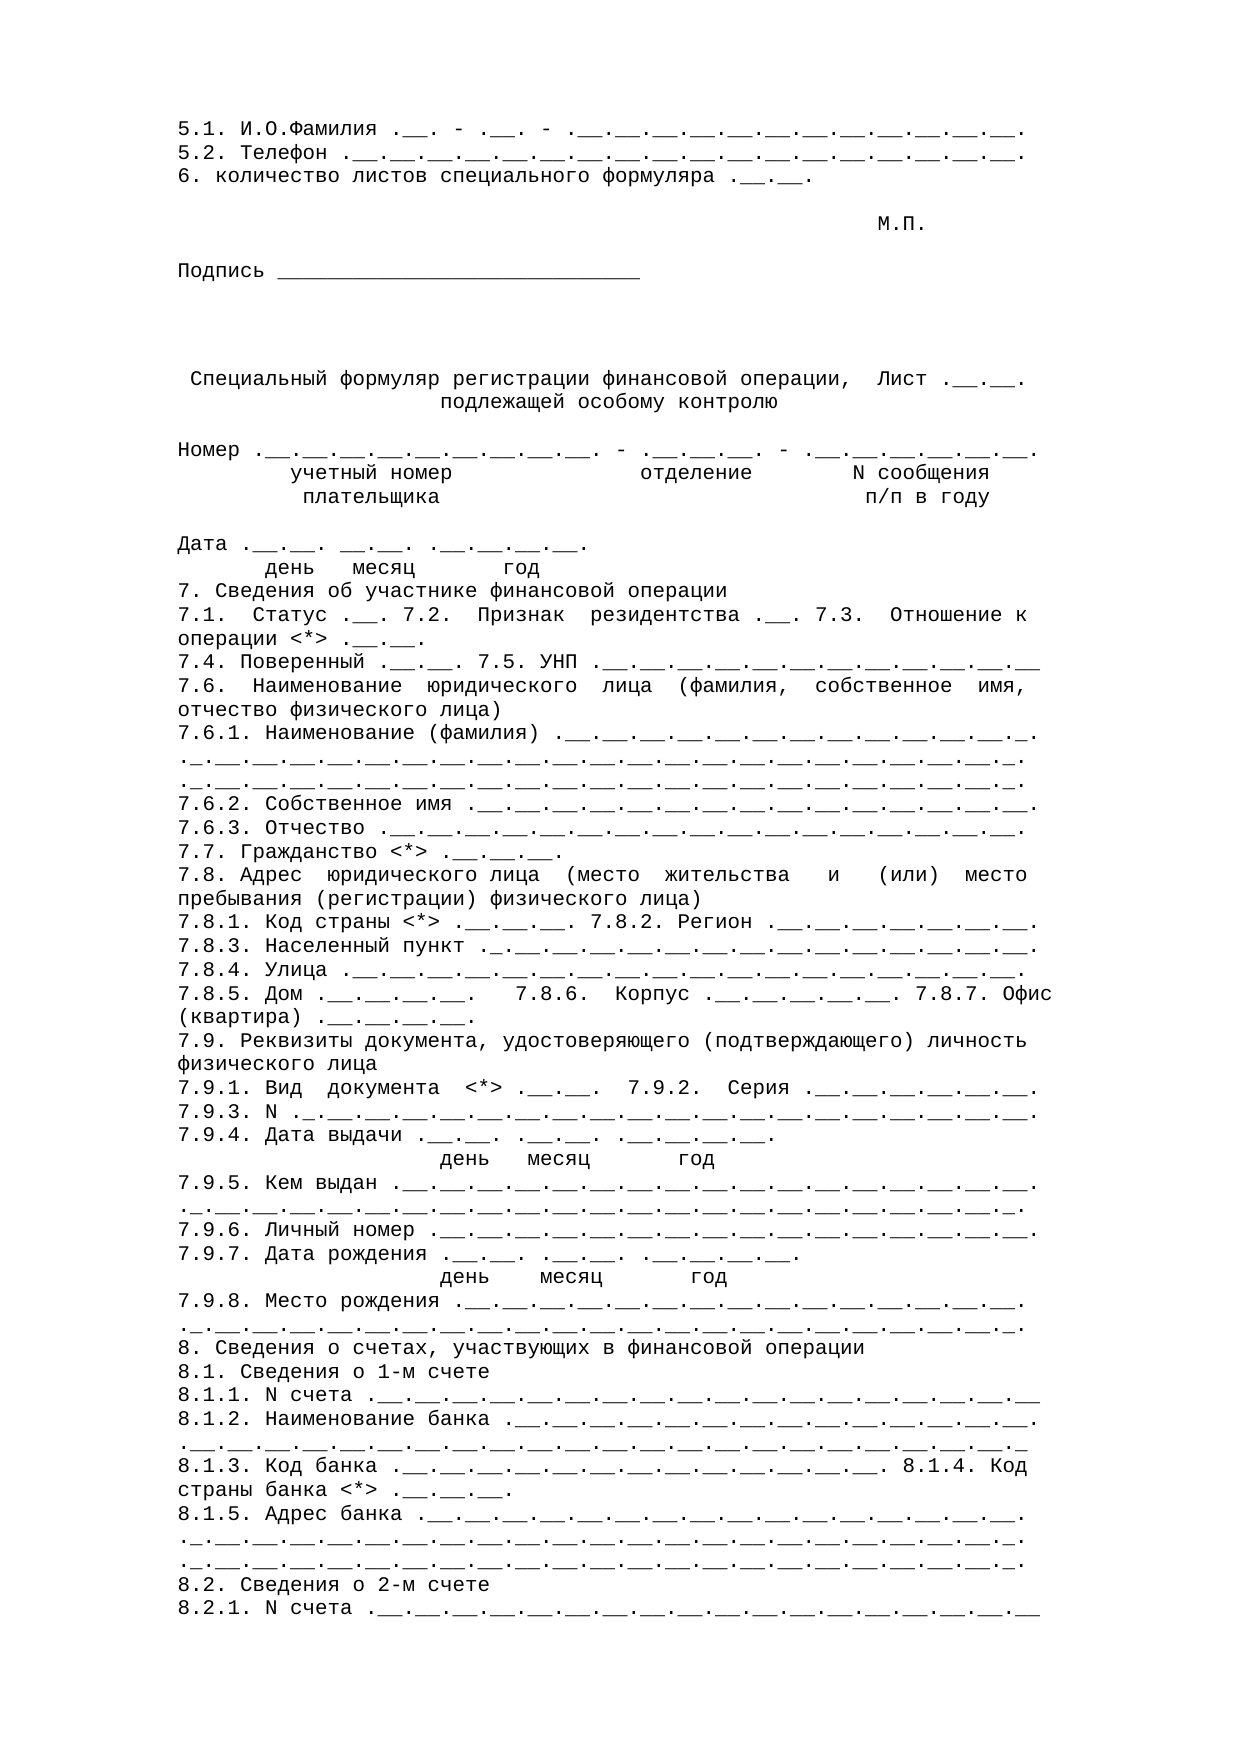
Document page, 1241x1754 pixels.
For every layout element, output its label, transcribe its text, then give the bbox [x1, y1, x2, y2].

text операции <*> .__.__. [177, 628, 1152, 651]
text 7.8.3. Населенный пункт ._.__.__.__.__.__.__.__.__.__.__.__.__.__.__. [177, 935, 1152, 959]
text 8.1.2. Наименование банка .__.__.__.__.__.__.__.__.__.__.__.__.__.__. [177, 1408, 1152, 1432]
text 7.8.4. Улица .__.__.__.__.__.__.__.__.__.__.__.__.__.__.__.__.__.__. [177, 959, 1152, 982]
text 7.7. Гражданство <*> .__.__.__. [177, 841, 1152, 864]
text 8.1.5. Адрес банка .__.__.__.__.__.__.__.__.__.__.__.__.__.__.__.__. [177, 1503, 1152, 1526]
text 8.1. Сведения о 1-м счете [177, 1361, 1152, 1384]
text 7.6.2. Собственное имя .__.__.__.__.__.__.__.__.__.__.__.__.__.__.__. [177, 793, 1152, 817]
text страны банка <*> .__.__.__. [177, 1479, 1152, 1503]
text Дата .__.__. __.__. .__.__.__.__. [177, 533, 1152, 557]
text 6. количество листов специального формуляра .__.__. [177, 165, 1152, 189]
text .__.__.__.__.__.__.__.__.__.__.__.__.__.__.__.__.__.__.__.__.__.__._ [177, 1432, 1152, 1455]
text 7.6. Наименование юридического лица (фамилия, собственное имя, [177, 675, 1152, 699]
text 7.6.3. Отчество .__.__.__.__.__.__.__.__.__.__.__.__.__.__.__.__.__. [177, 817, 1152, 841]
text 7.8.1. Код страны <*> .__.__.__. 7.8.2. Регион .__.__.__.__.__.__.__. [177, 912, 1152, 935]
text ._.__.__.__.__.__.__.__.__.__.__.__.__.__.__.__.__.__.__.__.__.__._. [177, 770, 1152, 793]
text 7.9.6. Личный номер .__.__.__.__.__.__.__.__.__.__.__.__.__.__.__.__. [177, 1219, 1152, 1243]
text 7.9.5. Кем выдан .__.__.__.__.__.__.__.__.__.__.__.__.__.__.__.__.__. [177, 1172, 1152, 1195]
text день месяц год [177, 1266, 1152, 1290]
text день месяц год [177, 1148, 1152, 1172]
text 7.9.8. Место рождения .__.__.__.__.__.__.__.__.__.__.__.__.__.__.__. [177, 1290, 1152, 1313]
text 7.8.5. Дом .__.__.__.__. 7.8.6. Корпус .__.__.__.__.__. 7.8.7. Офис [177, 982, 1152, 1006]
text Подпись _____________________________ [177, 260, 1152, 284]
text физического лица [177, 1053, 1152, 1077]
text 8.2. Сведения о 2-м счете [177, 1574, 1152, 1597]
text ._.__.__.__.__.__.__.__.__.__.__.__.__.__.__.__.__.__.__.__.__.__._. [177, 1313, 1152, 1337]
text ._.__.__.__.__.__.__.__.__.__.__.__.__.__.__.__.__.__.__.__.__.__._. [177, 1526, 1152, 1550]
text 7.9.1. Вид документа <*> .__.__. 7.9.2. Серия .__.__.__.__.__.__. [177, 1077, 1152, 1101]
text 7.9.3. N ._.__.__.__.__.__.__.__.__.__.__.__.__.__.__.__.__.__.__.__. [177, 1101, 1152, 1124]
text 8.2.1. N счета .__.__.__.__.__.__.__.__.__.__.__.__.__.__.__.__.__.__ [177, 1597, 1152, 1621]
text пребывания (регистрации) физического лица) [177, 888, 1152, 912]
text 8.1.3. Код банка .__.__.__.__.__.__.__.__.__.__.__.__.__. 8.1.4. Код [177, 1455, 1152, 1479]
text 7.6.1. Наименование (фамилия) .__.__.__.__.__.__.__.__.__.__.__.__._. [177, 722, 1152, 746]
text отчество физического лица) [177, 699, 1152, 722]
text 7.4. Поверенный .__.__. 7.5. УНП .__.__.__.__.__.__.__.__.__.__.__.__ [177, 651, 1152, 675]
text подлежащей особому контролю [177, 391, 1152, 415]
text Специальный формуляр регистрации финансовой операции, Лист .__.__. [177, 368, 1152, 391]
text 7.9.7. Дата рождения .__.__. .__.__. .__.__.__.__. [177, 1243, 1152, 1266]
text плательщика п/п в году [177, 486, 1152, 509]
text день месяц год [177, 557, 1152, 581]
text 7.9.4. Дата выдачи .__.__. .__.__. .__.__.__.__. [177, 1124, 1152, 1148]
text 5.1. И.О.Фамилия .__. - .__. - .__.__.__.__.__.__.__.__.__.__.__.__. [177, 118, 1152, 142]
text М.П. [177, 213, 1152, 236]
text 7.8. Адрес юридического лица (место жительства и (или) место [177, 864, 1152, 888]
text 8. Сведения о счетах, участвующих в финансовой операции [177, 1337, 1152, 1361]
text ._.__.__.__.__.__.__.__.__.__.__.__.__.__.__.__.__.__.__.__.__.__._. [177, 1195, 1152, 1219]
text 7. Сведения об участнике финансовой операции [177, 581, 1152, 604]
text 7.1. Статус .__. 7.2. Признак резидентства .__. 7.3. Отношение к [177, 604, 1152, 628]
text ._.__.__.__.__.__.__.__.__.__.__.__.__.__.__.__.__.__.__.__.__.__._. [177, 746, 1152, 770]
text 8.1.1. N счета .__.__.__.__.__.__.__.__.__.__.__.__.__.__.__.__.__.__ [177, 1384, 1152, 1408]
text Номер .__.__.__.__.__.__.__.__.__. - .__.__.__. - .__.__.__.__.__.__. [177, 439, 1152, 462]
text 5.2. Телефон .__.__.__.__.__.__.__.__.__.__.__.__.__.__.__.__.__.__. [177, 142, 1152, 165]
text учетный номер отделение N сообщения [177, 462, 1152, 486]
text ._.__.__.__.__.__.__.__.__.__.__.__.__.__.__.__.__.__.__.__.__.__._. [177, 1550, 1152, 1574]
text (квартира) .__.__.__.__. [177, 1006, 1152, 1030]
text 7.9. Реквизиты документа, удостоверяющего (подтверждающего) личность [177, 1030, 1152, 1053]
